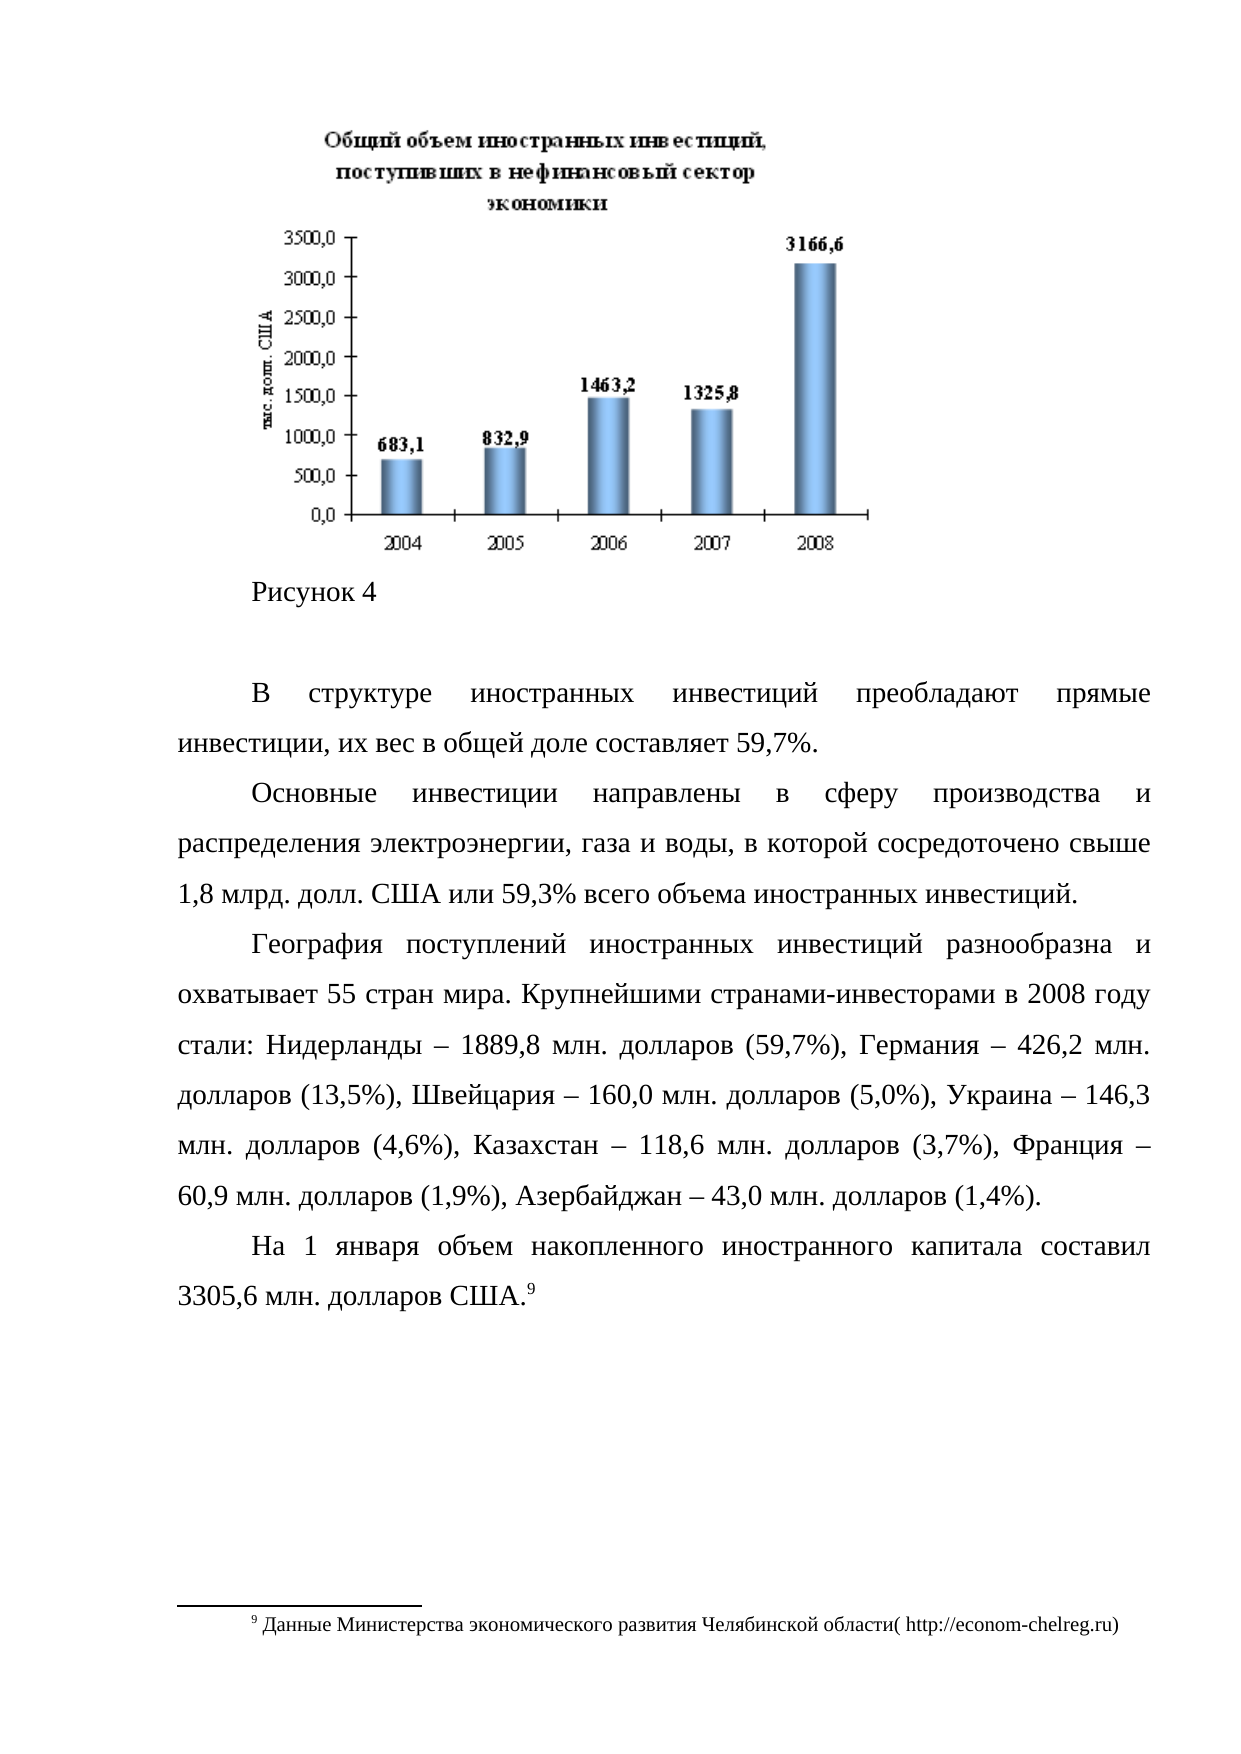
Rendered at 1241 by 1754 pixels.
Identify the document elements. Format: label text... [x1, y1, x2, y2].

text Рисунок 4 [177, 574, 1152, 608]
text Основные инвестиции направлены в сферу производства и распределения электроэнергии, газа и воды, в которой сосредоточено свыше 1,8 млрд. долл. США или 59,3% всего объема иностранных инвестиций. [177, 775, 1152, 909]
text В структуре иностранных инвестиций преобладают прямые инвестиции, их вес в общей доле составляет 59,7%. [177, 675, 1152, 758]
picture [251, 118, 877, 558]
text География поступлений иностранных инвестиций разнообразна и охватывает 55 стран мира. Крупнейшими странами-инвесторами в 2008 году стали: Нидерланды – 1889,8 млн. долларов (59,7%), Германия – 426,2 млн. долларов (13,5%), Швейцария – 160,0 млн. долларов (5,0%), Украина – 146,3 млн. долларов (4,6%), Казахстан – 118,6 млн. долларов (3,7%), Франция – 60,9 млн. долларов (1,9%), Азербайджан – 43,0 млн. долларов (1,4%). [177, 926, 1152, 1211]
text На 1 января объем накопленного иностранного капитала составил 3305,6 млн. долларов США. [177, 1228, 1152, 1312]
